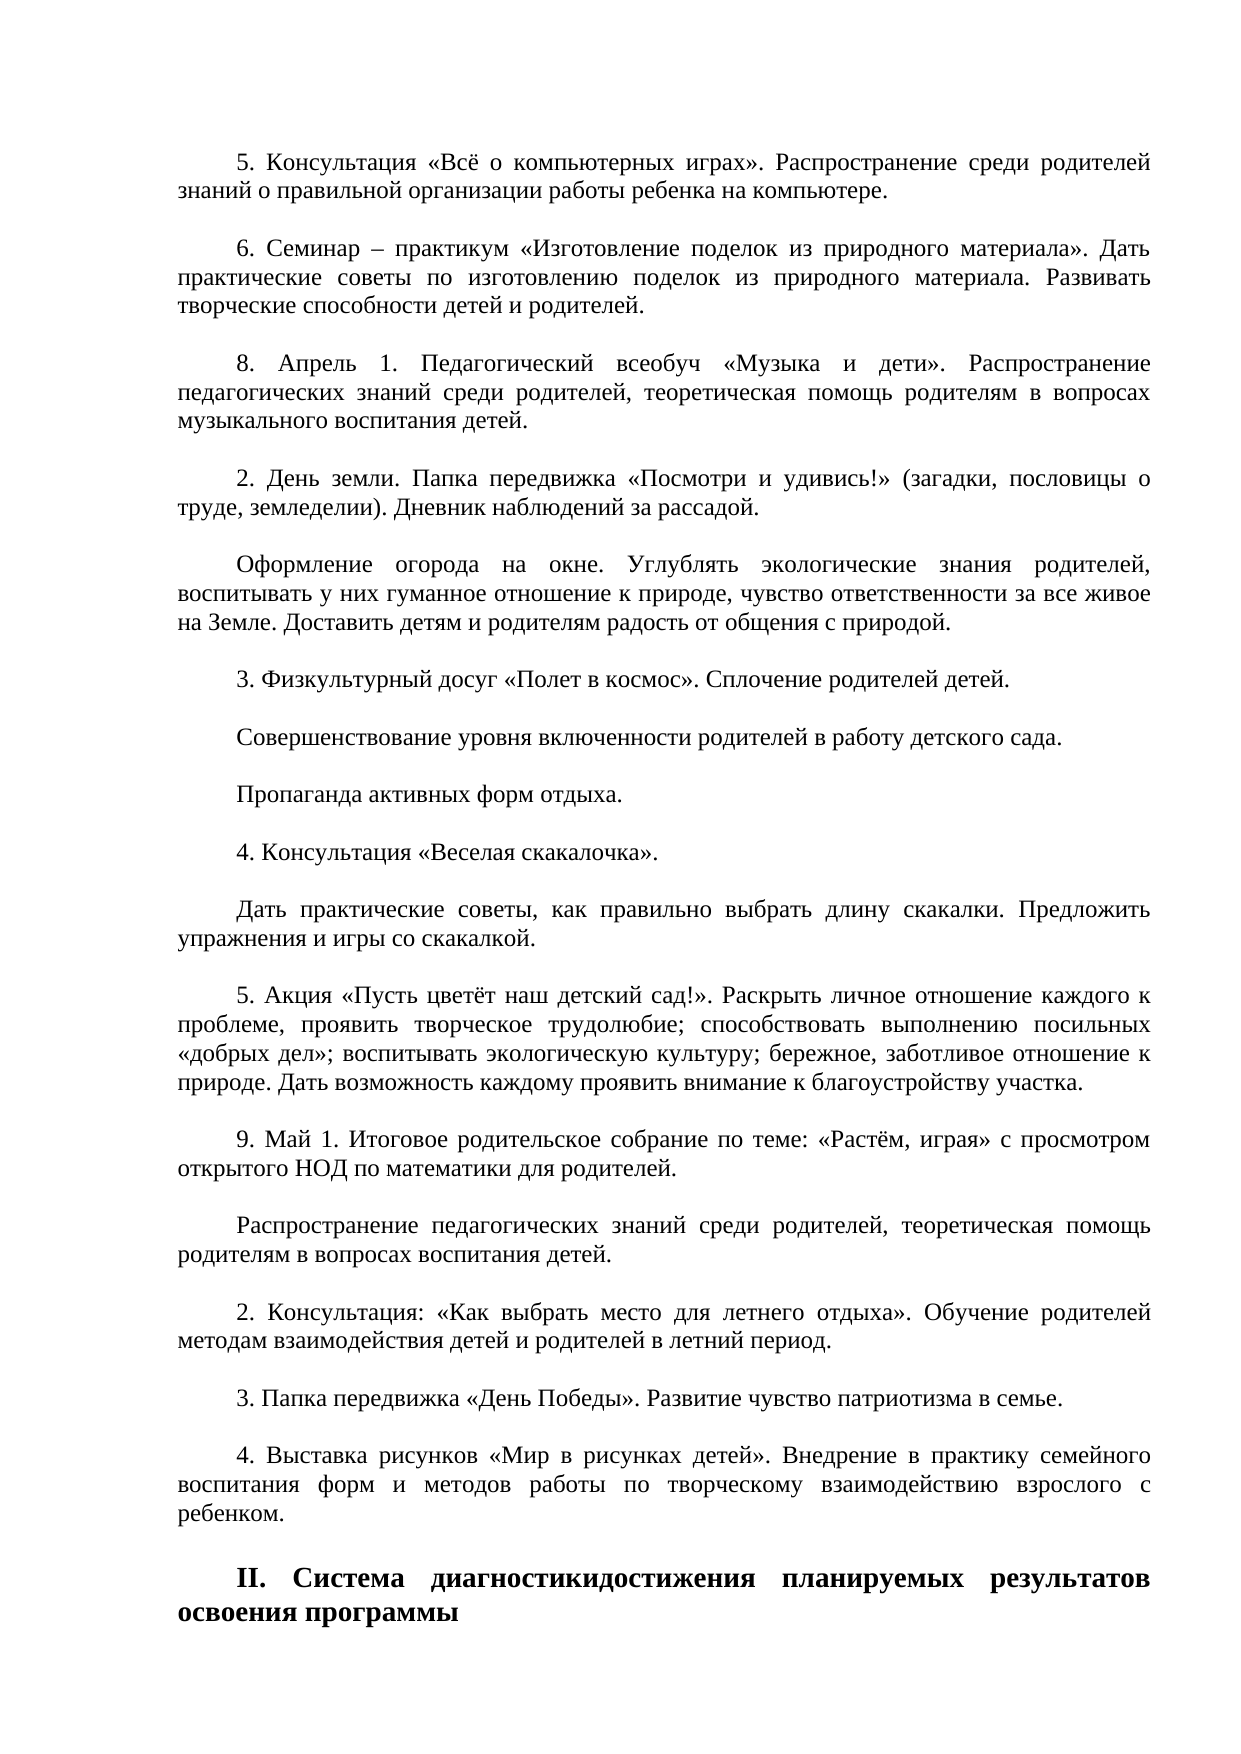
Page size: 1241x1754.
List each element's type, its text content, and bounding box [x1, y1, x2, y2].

text 2. Консультация: «Как выбрать место для летнего отдыха». Обучение родителей методам взаимодействия детей и родителей в летний период. [177, 1297, 1152, 1354]
text 4. Консультация «Веселая скакалочка». [177, 837, 1152, 866]
text 4. Выставка рисунков «Мир в рисунках детей». Внедрение в практику семейного воспитания форм и методов работы по творческому взаимодействию взрослого с ребенком. [177, 1441, 1152, 1527]
text II. Система диагностикидостижения планируемых результатов освоения программы [177, 1560, 1152, 1627]
text 3. Физкультурный досуг «Полет в космос». Сплочение родителей детей. [177, 664, 1152, 693]
text Оформление огорода на окне. Углублять экологические знания родителей, воспитывать у них гуманное отношение к природе, чувство ответственности за все живое на Земле. Доставить детям и родителям радость от общения с природой. [177, 549, 1152, 636]
text Совершенствование уровня включенности родителей в работу детского сада. [177, 722, 1152, 751]
text Дать практические советы, как правильно выбрать длину скакалки. Предложить упражнения и игры со скакалкой. [177, 894, 1152, 952]
text 9. Май 1. Итоговое родительское собрание по теме: «Растём, играя» с просмотром открытого НОД по математики для родителей. [177, 1124, 1152, 1182]
text Пропаганда активных форм отдыха. [177, 779, 1152, 808]
text 5. Консультация «Всё о компьютерных играх». Распространение среди родителей знаний о правильной организации работы ребенка на компьютере. [177, 147, 1152, 204]
text Распространение педагогических знаний среди родителей, теоретическая помощь родителям в вопросах воспитания детей. [177, 1211, 1152, 1268]
text 3. Папка передвижка «День Победы». Развитие чувство патриотизма в семье. [177, 1383, 1152, 1412]
text 2. День земли. Папка передвижка «Посмотри и удивись!» (загадки, пословицы о труде, земледелии). Дневник наблюдений за рассадой. [177, 463, 1152, 521]
text 6. Семинар – практикум «Изготовление поделок из природного материала». Дать практические советы по изготовлению поделок из природного материала. Развивать творческие способности детей и родителей. [177, 233, 1152, 319]
text 5. Акция «Пусть цветёт наш детский сад!». Раскрыть личное отношение каждого к проблеме, проявить творческое трудолюбие; способствовать выполнению посильных «добрых дел»; воспитывать экологическую культуру; бережное, заботливое отношение к природе. Дать возможность каждому проявить внимание к благоустройству участка. [177, 981, 1152, 1096]
text 8. Апрель 1. Педагогический всеобуч «Музыка и дети». Распространение педагогических знаний среди родителей, теоретическая помощь родителям в вопросах музыкального воспитания детей. [177, 348, 1152, 434]
